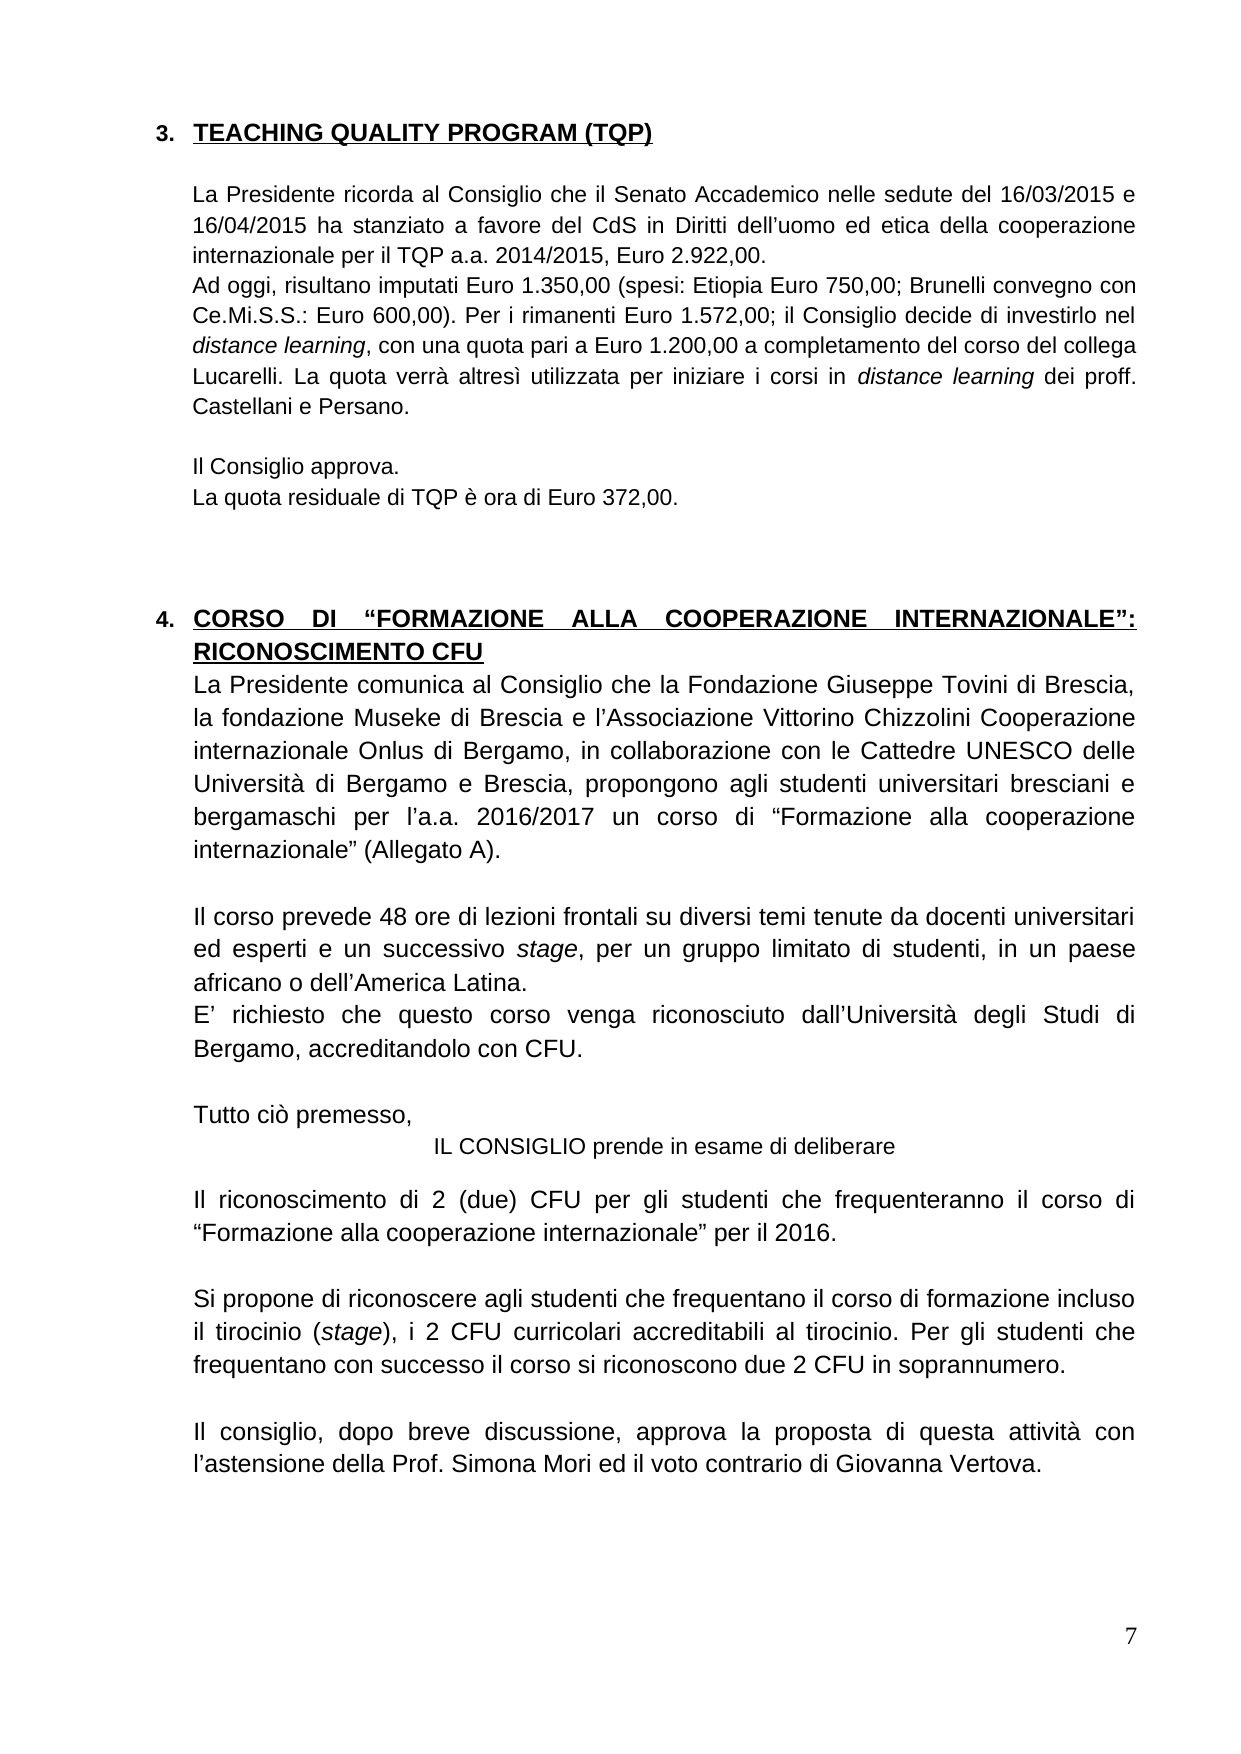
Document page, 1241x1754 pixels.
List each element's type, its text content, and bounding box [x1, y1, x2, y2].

text IL CONSIGLIO prende in esame di deliberare [192, 1133, 1137, 1159]
text La Presidente comunica al Consiglio che la Fondazione Giuseppe Tovini di Brescia, la fondazione Museke di Brescia e l’Associazione Vittorino Chizzolini Cooperazione internazionale Onlus di Bergamo, in collaborazione con le Cattedre UNESCO delle Università di Bergamo e Brescia, propongono agli studenti universitari bresciani e bergamaschi per l’a.a. 2016/2017 un corso di “Formazione alla cooperazione internazionale” (Allegato A). [193, 670, 1137, 864]
text Ad oggi, risultano imputati Euro 1.350,00 (spesi: Etiopia Euro 750,00; Brunelli convegno con Ce.Mi.S.S.: Euro 600,00). Per i rimanenti Euro 1.572,00; il Consiglio decide di investirlo nel distance learning, con una quota pari a Euro 1.200,00 a completamento del corso del collega Lucarelli. La quota verrà altresì utilizzata per iniziare i corsi in distance learning dei proff. Castellani e Persano. [192, 272, 1137, 419]
text La Presidente ricorda al Consiglio che il Senato Accademico nelle sedute del 16/03/2015 e 16/04/2015 ha stanziato a favore del CdS in Diritti dell’uomo ed etica della cooperazione internazionale per il TQP a.a. 2014/2015, Euro 2.922,00. [192, 181, 1137, 268]
text Il riconoscimento di 2 (due) CFU per gli studenti che frequenteranno il corso di “Formazione alla cooperazione internazionale” per il 2016. [193, 1185, 1137, 1247]
text Il corso prevede 48 ore di lezioni frontali su diversi temi tenute da docenti universitari ed esperti e un successivo stage, per un gruppo limitato di studenti, in un paese africano o dell’America Latina. [193, 901, 1137, 996]
list TEACHING QUALITY PROGRAM (TQP) [156, 118, 1137, 147]
list CORSO DI “FORMAZIONE ALLA COOPERAZIONE INTERNAZIONALE”: RICONOSCIMENTO CFU [156, 604, 1137, 666]
text Il consiglio, dopo breve discussione, approva la proposta di questa attività con l’astensione della Prof. Simona Mori ed il voto contrario di Giovanna Vertova. [193, 1416, 1137, 1478]
text La quota residuale di TQP è ora di Euro 372,00. [192, 483, 1137, 510]
text Si propone di riconoscere agli studenti che frequentano il corso di formazione incluso il tirocinio (stage), i 2 CFU curricolari accreditabili al tirocinio. Per gli studenti che frequentano con successo il corso si riconoscono due 2 CFU in soprannumero. [193, 1284, 1137, 1379]
text E’ richiesto che questo corso venga riconosciuto dall’Università degli Studi di Bergamo, accreditandolo con CFU. [193, 1001, 1137, 1062]
text Tutto ciò premesso, [193, 1099, 1137, 1128]
text Il Consiglio approva. [192, 453, 1137, 479]
